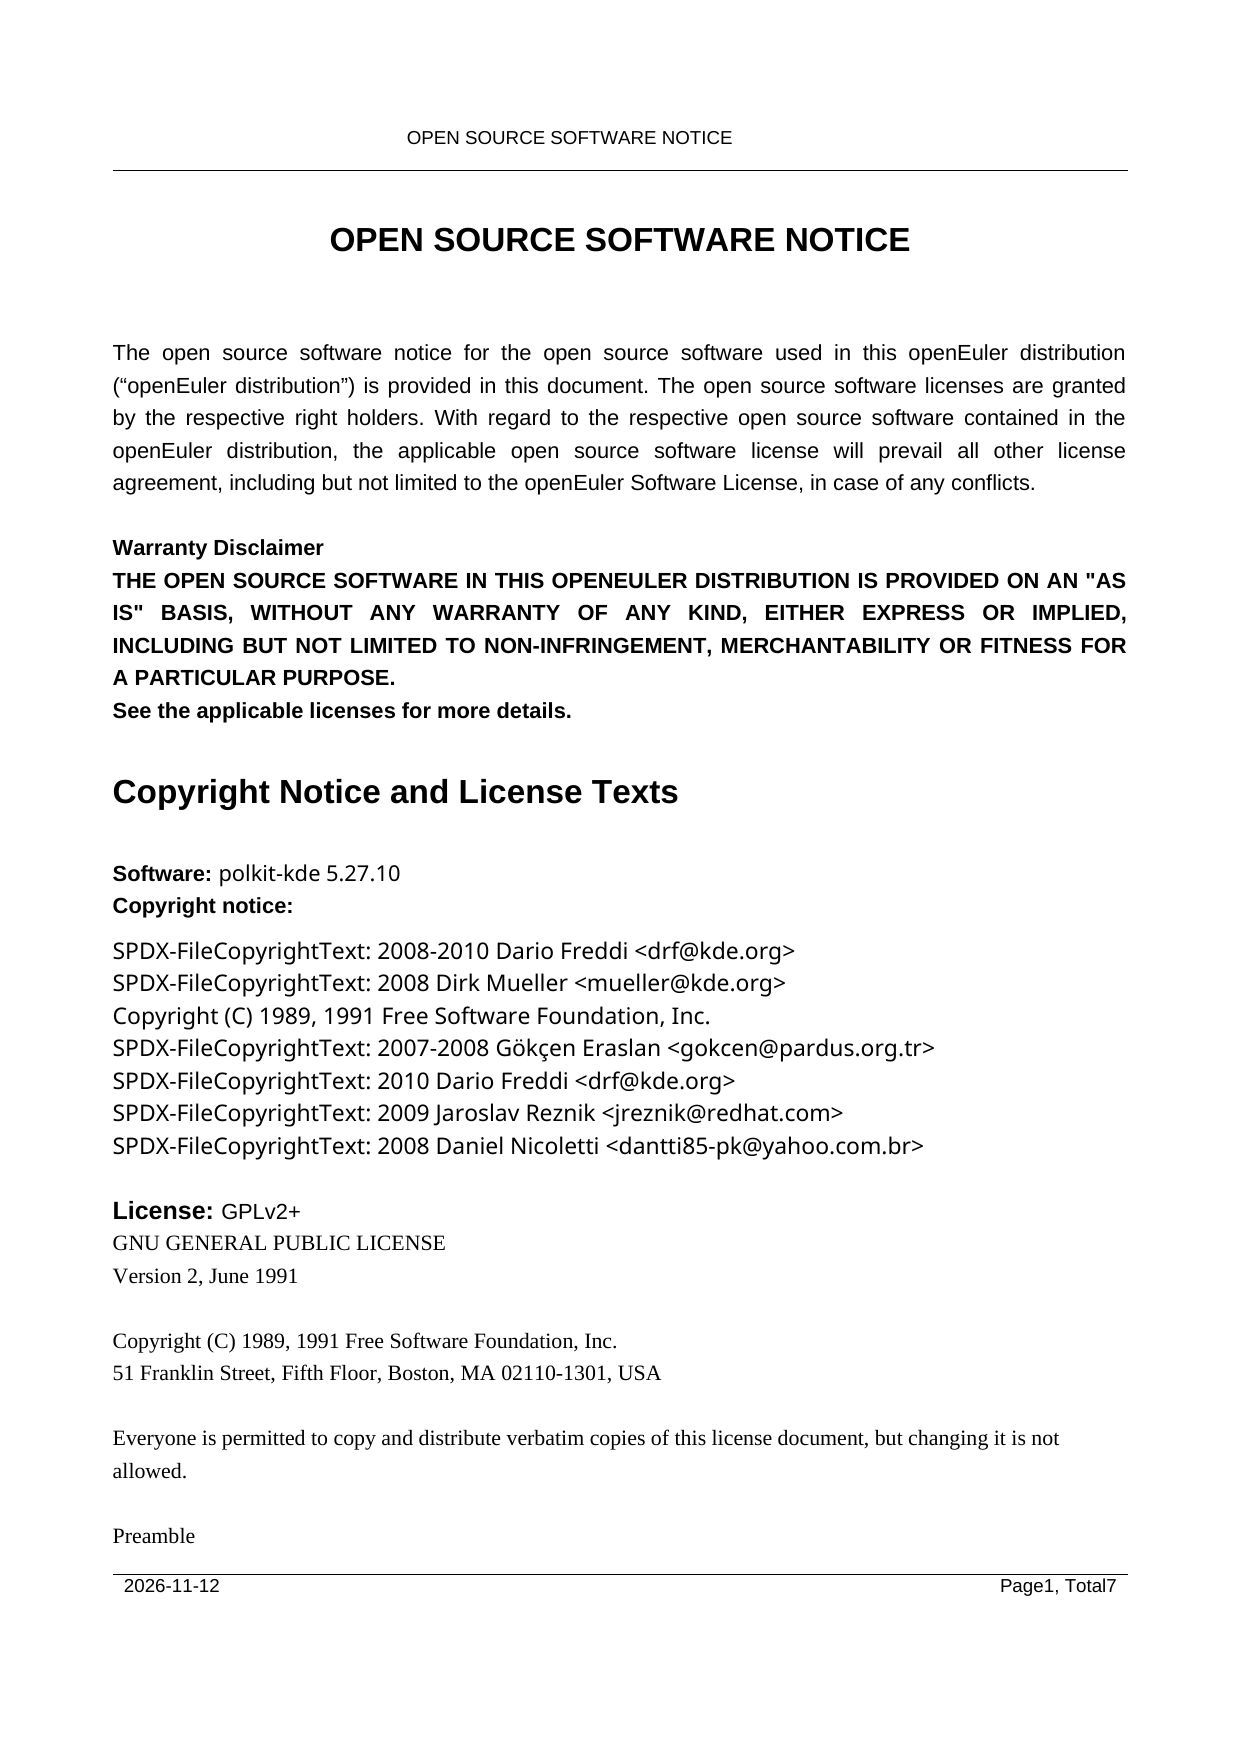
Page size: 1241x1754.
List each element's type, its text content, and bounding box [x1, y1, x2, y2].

text Copyright Notice and License Texts [112, 759, 1128, 824]
text Warranty Disclaimer [112, 531, 1128, 564]
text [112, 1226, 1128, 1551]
text The open source software notice for the open source software used in this openEuler distribution (“openEuler distribution”) is provided in this document. The open source software licenses are granted by the respective right holders. With regard to the respective open source software contained in the openEuler distribution, the applicable open source software license will prevail all other license agreement, including but not limited to the openEuler Software License, in case of any conflicts. [112, 336, 1128, 499]
text OPEN SOURCE SOFTWARE NOTICE [112, 206, 1128, 271]
text THE OPEN SOURCE SOFTWARE IN THIS OPENEULER DISTRIBUTION IS PROVIDED ON AN "AS IS" BASIS, WITHOUT ANY WARRANTY OF ANY KIND, EITHER EXPRESS OR IMPLIED, INCLUDING BUT NOT LIMITED TO NON-INFRINGEMENT, MERCHANTABILITY OR FITNESS FOR A PARTICULAR PURPOSE. See the applicable licenses for more details. [112, 564, 1128, 726]
text SPDX-FileCopyrightText: 2008-2010 Dario Freddi <drf@kde.org> SPDX-FileCopyrightText: 2008 Dirk Mueller <mueller@kde.org> Copyright (C) 1989, 1991 Free Software Foundation, Inc. SPDX-FileCopyrightText: 2007-2008 Gökçen Eraslan <gokcen@pardus.org.tr> SPDX-FileCopyrightText: 2010 Dario Freddi <drf@kde.org> SPDX-FileCopyrightText: 2009 Jaroslav Reznik <jreznik@redhat.com> SPDX-FileCopyrightText: 2008 Daniel Nicoletti <dantti85-pk@yahoo.com.br> [112, 934, 1128, 1194]
text License: GPLv2+ [112, 1194, 1128, 1226]
text Copyright notice: [112, 889, 1128, 921]
title Software: polkit-kde 5.27.10 [112, 856, 1128, 889]
